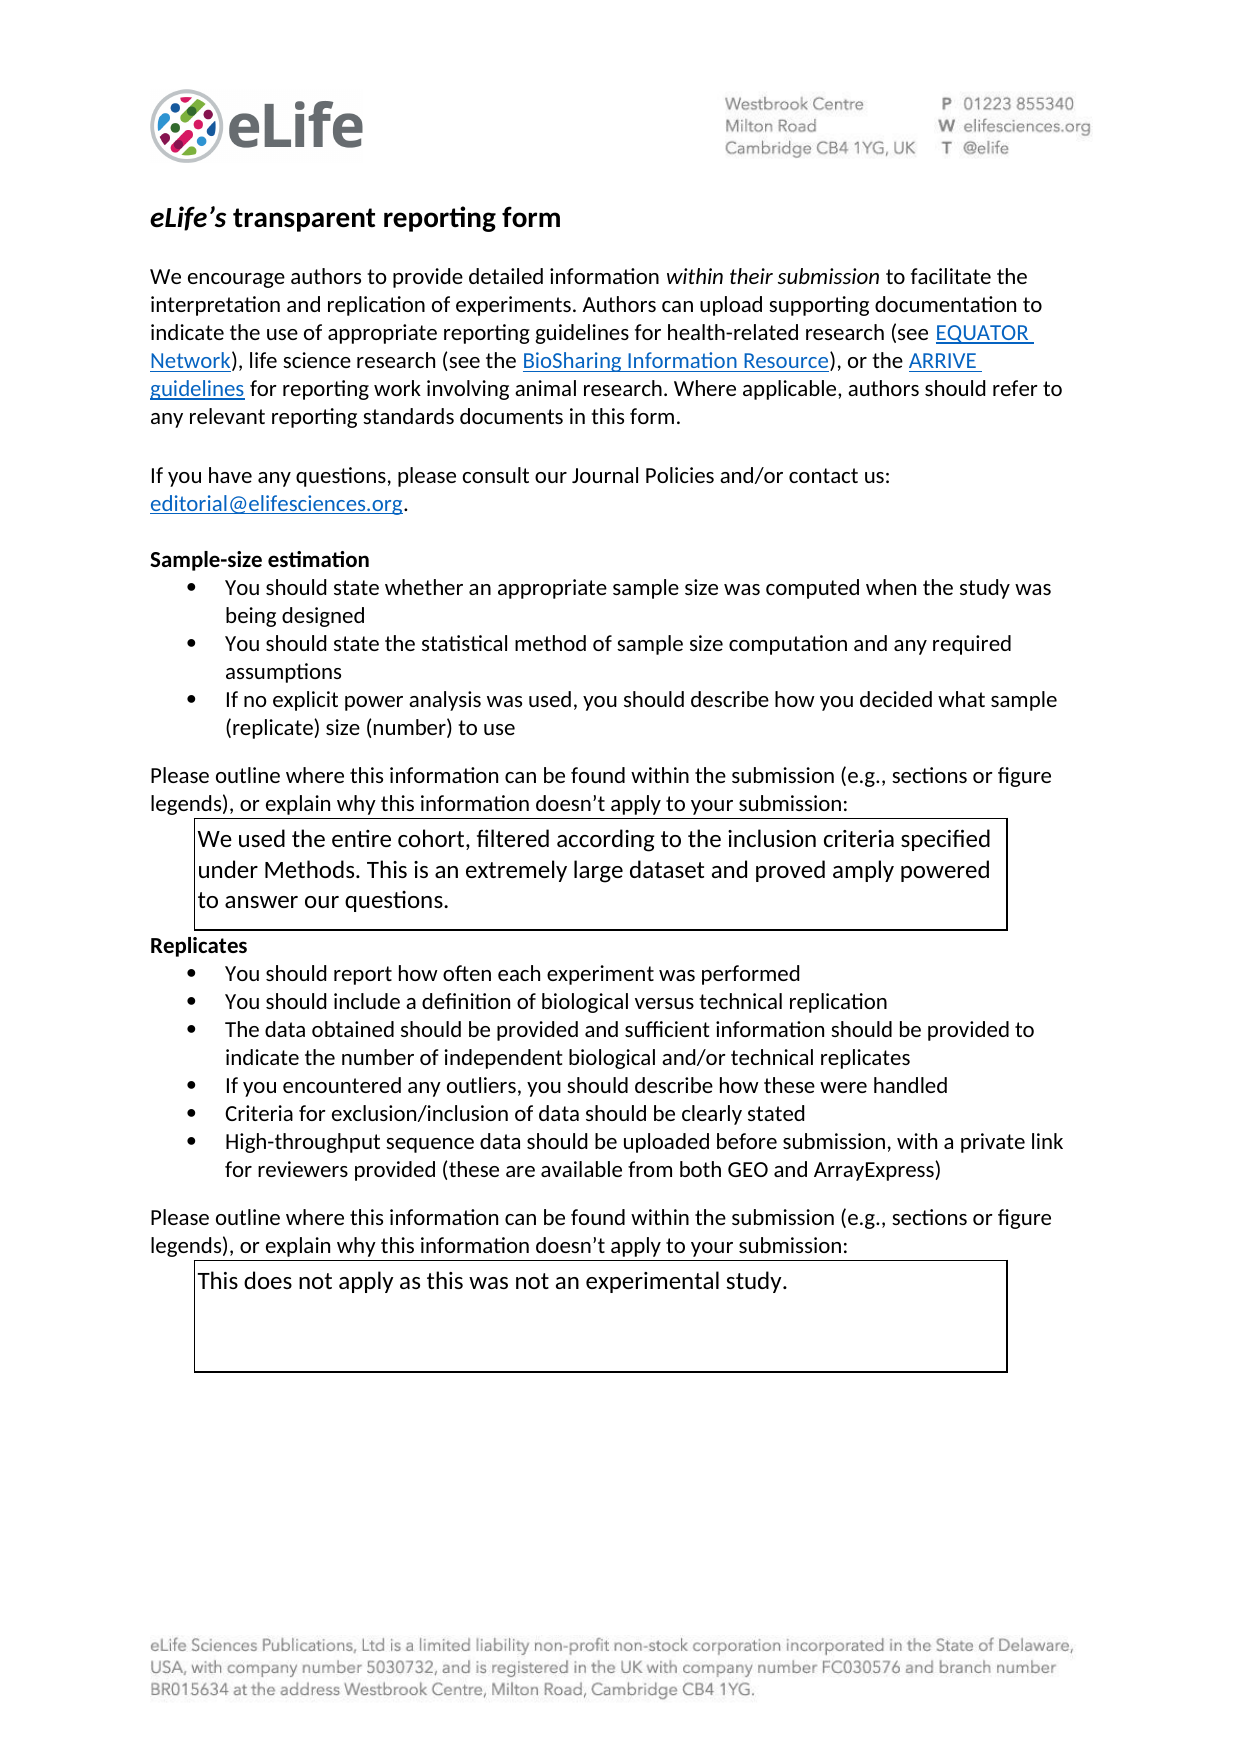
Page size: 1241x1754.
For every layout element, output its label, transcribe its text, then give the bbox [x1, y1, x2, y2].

list High-throughput sequence data should be uploaded before submission, with a private link for reviewers provided (these are available from both GEO and ArrayExpress) [187, 1127, 1090, 1183]
list You should state whether an appropriate sample size was computed when the study was being designed [187, 573, 1090, 629]
picture [0, 1593, 1241, 1713]
text Replicates [150, 846, 1090, 959]
list You should include a definition of biological versus technical replication [187, 987, 1090, 1015]
text eLife’s transparent reporting form [150, 199, 1090, 234]
text We used the entire cohort, filtered according to the inclusion criteria specified under Methods. This is an extremely large dataset and proved amply powered to answer our questions. [195, 821, 1006, 917]
list You should report how often each experiment was performed [187, 959, 1090, 987]
text If you have any questions, please consult our Journal Policies and/or contact us: editorial@elifesciences.org. [150, 461, 1090, 517]
list If you encountered any outliers, you should describe how these were handled [187, 1071, 1090, 1099]
list The data obtained should be provided and sufficient information should be provided to indicate the number of independent biological and/or technical replicates [187, 1015, 1090, 1071]
text We encourage authors to provide detailed information within their submission to facilitate the interpretation and replication of experiments. Authors can upload supporting documentation to indicate the use of appropriate reporting guidelines for health-related research (see EQUATOR Network), life science research (see the BioSharing Information Resource), or the ARRIVE guidelines for reporting work involving animal research. Where applicable, authors should refer to any relevant reporting standards documents in this form. [150, 262, 1090, 430]
list If no explicit power analysis was used, you should describe how you decided what sample (replicate) size (number) to use [187, 685, 1090, 741]
list Criteria for exclusion/inclusion of data should be clearly stated [187, 1099, 1090, 1127]
text Sample-size estimation [150, 545, 1090, 573]
list You should state the statistical method of sample size computation and any required assumptions [187, 629, 1090, 685]
picture [150, 89, 363, 163]
picture [683, 16, 1240, 188]
text This does not apply as this was not an experimental study. [195, 1263, 1006, 1298]
